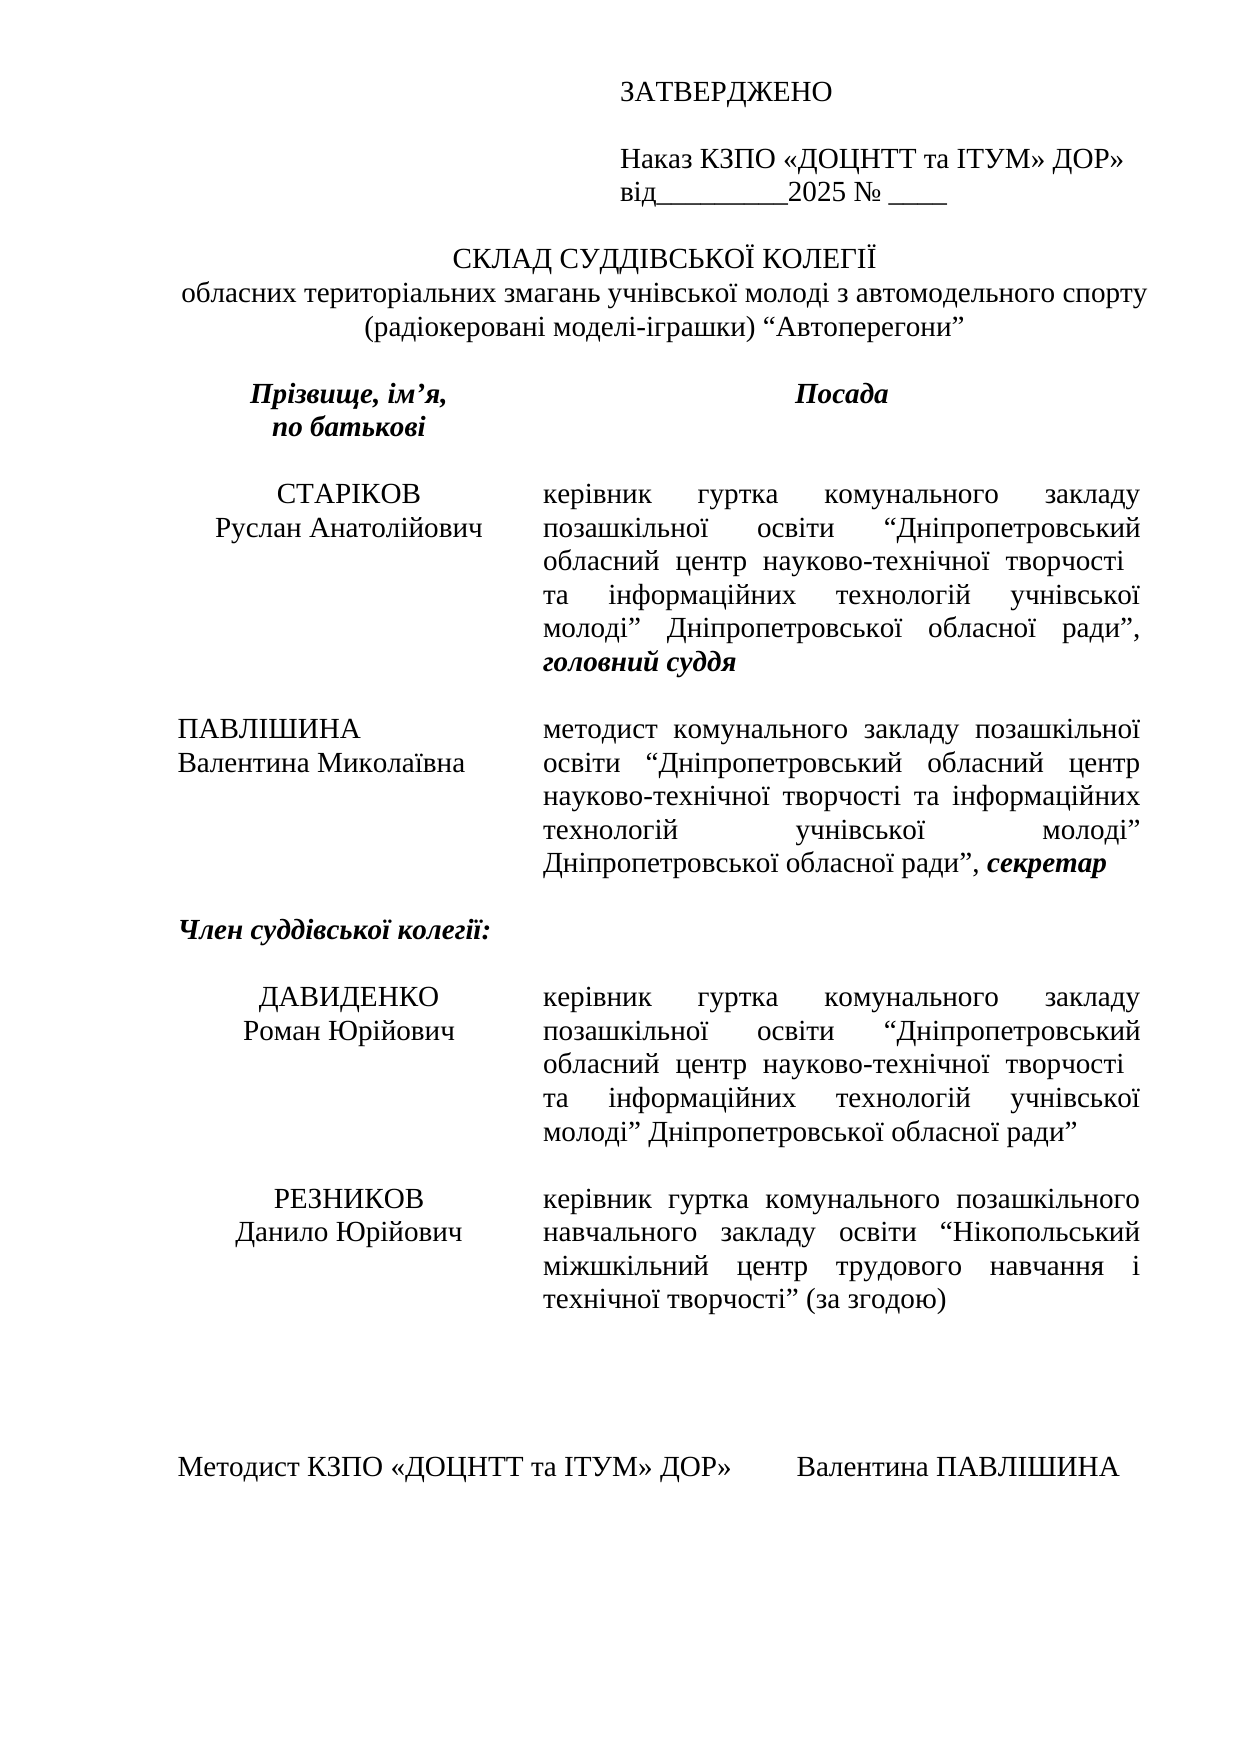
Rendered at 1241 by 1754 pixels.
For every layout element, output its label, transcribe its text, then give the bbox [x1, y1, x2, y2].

text обласних територіальних змагань учнівської молоді з автомодельного спорту (радіокеровані моделі-іграшки) “Автоперегони” [177, 275, 1152, 342]
table_cell СТАРІКОВ Руслан Анатолійович [166, 476, 532, 711]
table_cell керівник гуртка комунального закладу позашкільної освіти “Дніпропетровський обласний центр науково-технічної творчості та інформаційних технологій учнівської молоді” Дніпропетровської обласної ради”, головний суддя [532, 476, 1152, 711]
table_cell ПАВЛІШИНА Валентина Миколаївна [166, 711, 532, 912]
table_cell керівник гуртка комунального закладу позашкільної освіти “Дніпропетровський обласний центр науково-технічної творчості та інформаційних технологій учнівської молоді” Дніпропетровської обласної ради” [532, 980, 1152, 1181]
table_cell ДАВИДЕНКО Роман Юрійович [166, 980, 532, 1181]
table_header Посада [532, 376, 1152, 476]
table_header Прізвище, імʼя, по батькові [166, 376, 532, 476]
table_cell керівник гуртка комунального позашкільного навчального закладу освіти “Нікопольський міжшкільний центр трудового навчання і технічної творчості” (за згодою) [532, 1181, 1152, 1315]
table_cell Член суддівської колегії: [166, 913, 1152, 979]
table_cell РЕЗНИКОВ Данило Юрійович [166, 1181, 532, 1315]
text Методист КЗПО «ДОЦНТТ та ІТУМ» ДОР» Валентина ПАВЛІШИНА [177, 1449, 1152, 1483]
text від_________2025 № ____ [177, 174, 1152, 208]
table_cell методист комунального закладу позашкільної освіти “Дніпропетровський обласний центр науково-технічної творчості та інформаційних технологій учнівської молоді” Дніпропетровської обласної ради”, секретар [532, 711, 1152, 912]
text Наказ КЗПО «ДОЦНТТ та ІТУМ» ДОР» [177, 141, 1152, 174]
text ЗАТВЕРДЖЕНО [177, 74, 1152, 107]
text СКЛАД СУДДІВСЬКОЇ КОЛЕГІЇ [177, 242, 1152, 275]
